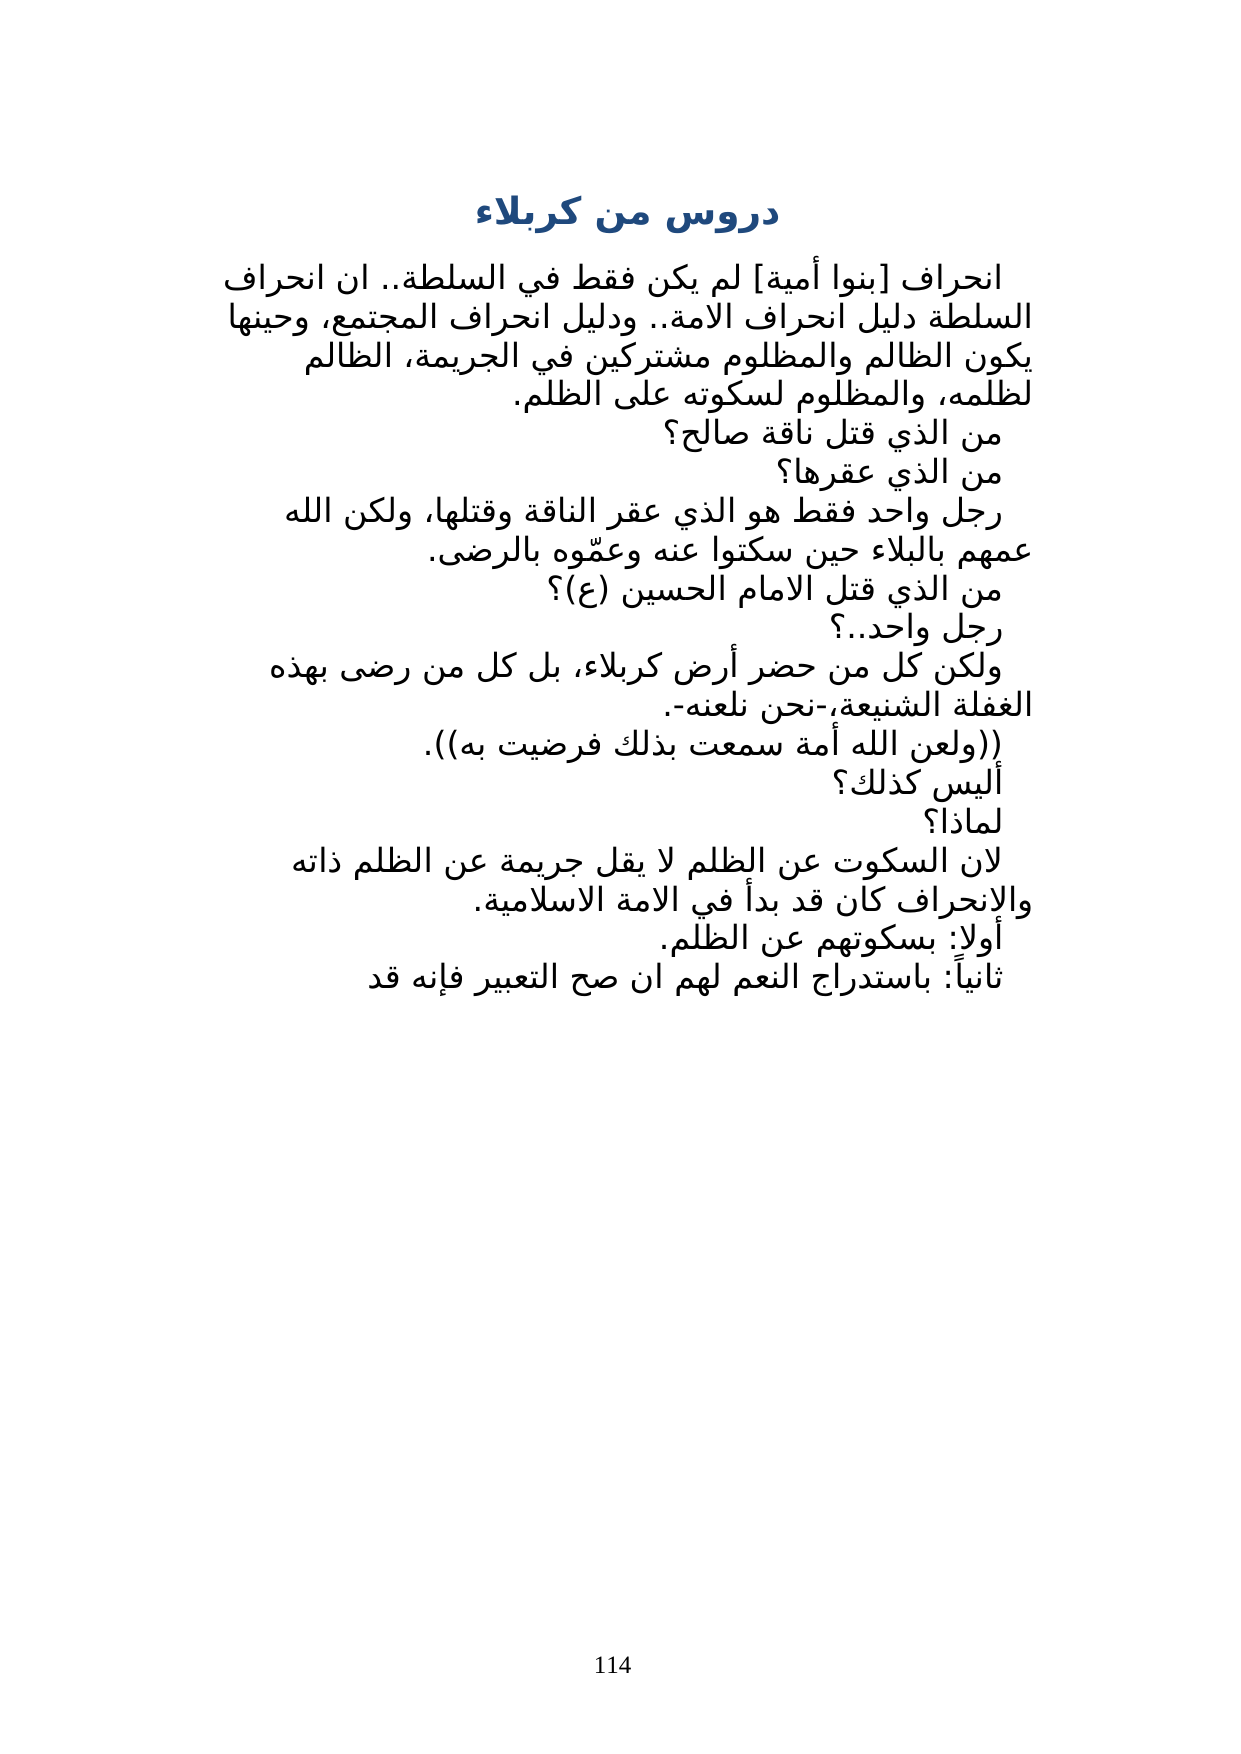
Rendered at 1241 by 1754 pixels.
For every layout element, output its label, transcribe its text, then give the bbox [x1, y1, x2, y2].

subtitle دروس من كربلاء [222, 190, 1033, 233]
text من الذي قتل الامام الحسين (ع)؟ [222, 569, 1033, 608]
text ثانياً: باستدراج النعم لهم ان صح التعبير فإنه قد [222, 958, 1033, 997]
text لماذا؟ [222, 802, 1033, 841]
text رجل واحد..؟ [222, 608, 1033, 647]
text ولكن كل من حضر أرض كربلاء، بل كل من رضى بهذه الغفلة الشنيعة،-نحن نلعنه-. [222, 647, 1033, 724]
text من الذي عقرها؟ [222, 453, 1033, 491]
text أولا: بسكوتهم عن الظلم. [222, 919, 1033, 958]
text رجل واحد فقط هو الذي عقر الناقة وقتلها، ولكن الله عمهم بالبلاء حين سكتوا عنه وعمّوه بالرضى. [222, 491, 1033, 569]
text لان السكوت عن الظلم لا يقل جريمة عن الظلم ذاته والانحراف كان قد بدأ في الامة الاسلامية. [222, 841, 1033, 919]
text من الذي قتل ناقة صالح؟ [222, 414, 1033, 453]
text أليس كذلك؟ [222, 763, 1033, 802]
text ((ولعن الله أمة سمعت بذلك فرضيت به)). [222, 724, 1033, 763]
text انحراف [بنوا أمية] لم يكن فقط في السلطة.. ان انحراف السلطة دليل انحراف الامة.. ودليل انحراف المجتمع، وحينها يكون الظالم والمظلوم مشتركين في الجريمة، الظالم لظلمه، والمظلوم لسكوته على الظلم. [222, 258, 1033, 414]
